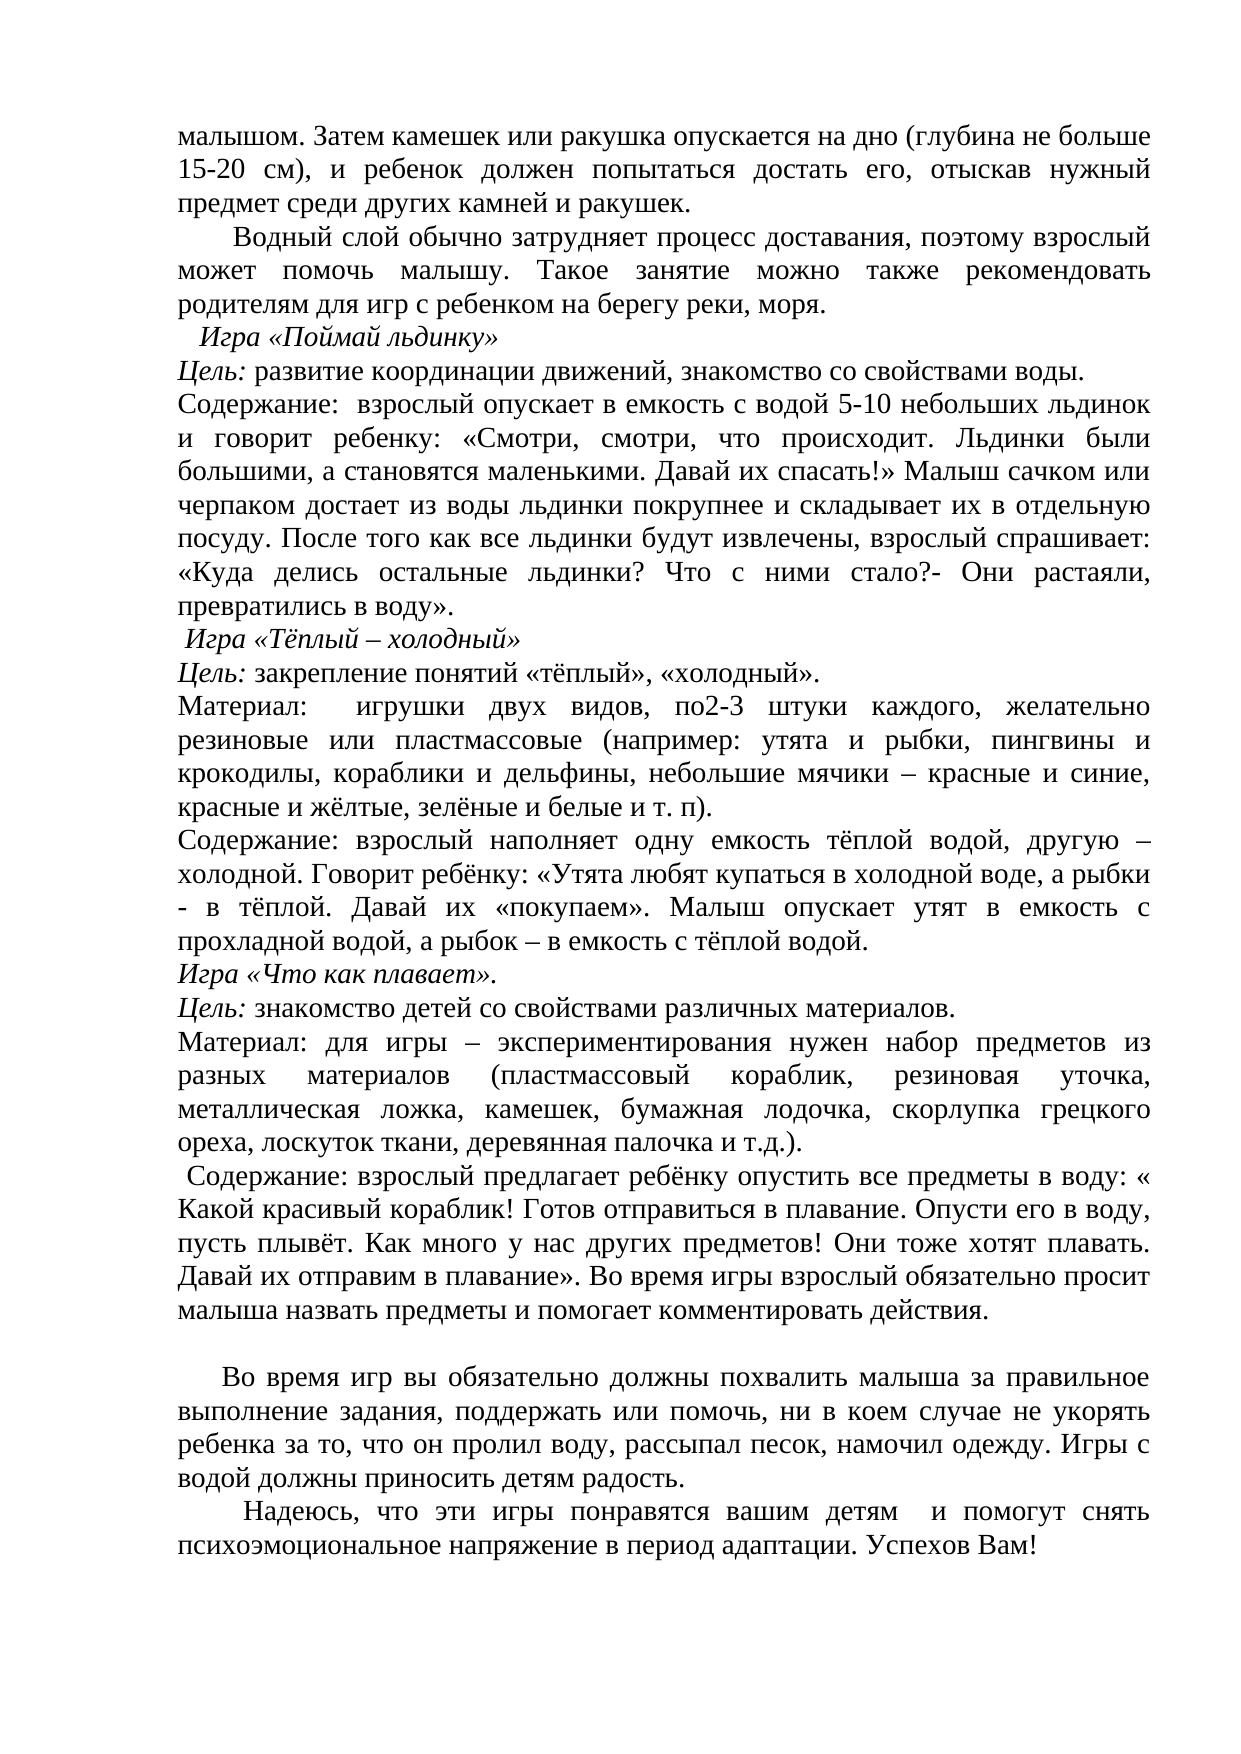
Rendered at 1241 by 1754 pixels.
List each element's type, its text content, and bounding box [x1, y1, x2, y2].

text Игра «Поймай льдинку» [177, 319, 1152, 353]
text Игра «Что как плавает». [177, 957, 1152, 990]
text Водный слой обычно затрудняет процесс доставания, поэтому взрослый может помочь малышу. Такое занятие можно также рекомендовать родителям для игр с ребенком на берегу реки, моря. [177, 219, 1152, 319]
text Надеюсь, что эти игры понравятся вашим детям и помогут снять психоэмоциональное напряжение в период адаптации. Успехов Вам! [177, 1493, 1152, 1560]
text Цель: закрепление понятий «тёплый», «холодный». [177, 655, 1152, 688]
text Содержание: взрослый опускает в емкость с водой 5-10 небольших льдинок и говорит ребенку: «Смотри, смотри, что происходит. Льдинки были большими, а становятся маленькими. Давай их спасать!» Малыш сачком или черпаком достает из воды льдинки покрупнее и складывает их в отдельную посуду. После того как все льдинки будут извлечены, взрослый спрашивает: «Куда делись остальные льдинки? Что с ними стало?- Они растаяли, превратились в воду». [177, 386, 1152, 621]
text Цель: развитие координации движений, знакомство со свойствами воды. [177, 353, 1152, 386]
text Во время игр вы обязательно должны похвалить малыша за правильное выполнение задания, поддержать или помочь, ни в коем случае не укорять ребенка за то, что он пролил воду, рассыпал песок, намочил одежду. Игры с водой должны приносить детям радость. [177, 1359, 1152, 1493]
text Содержание: взрослый наполняет одну емкость тёплой водой, другую – холодной. Говорит ребёнку: «Утята любят купаться в холодной воде, а рыбки - в тёплой. Давай их «покупаем». Малыш опускает утят в емкость с прохладной водой, а рыбок – в емкость с тёплой водой. [177, 822, 1152, 957]
text Материал: для игры – экспериментирования нужен набор предметов из разных материалов (пластмассовый кораблик, резиновая уточка, металлическая ложка, камешек, бумажная лодочка, скорлупка грецкого ореха, лоскуток ткани, деревянная палочка и т.д.). [177, 1024, 1152, 1158]
text Цель: знакомство детей со свойствами различных материалов. [177, 990, 1152, 1024]
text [177, 118, 1152, 219]
text Содержание: взрослый предлагает ребёнку опустить все предметы в воду: « Какой красивый кораблик! Готов отправиться в плавание. Опусти его в воду, пусть плывёт. Как много у нас других предметов! Они тоже хотят плавать. Давай их отправим в плавание». Во время игры взрослый обязательно просит малыша назвать предметы и помогает комментировать действия. [177, 1158, 1152, 1326]
text Игра «Тёплый – холодный» [177, 621, 1152, 655]
text Материал: игрушки двух видов, по2-3 штуки каждого, желательно резиновые или пластмассовые (например: утята и рыбки, пингвины и крокодилы, кораблики и дельфины, небольшие мячики – красные и синие, красные и жёлтые, зелёные и белые и т. п). [177, 688, 1152, 822]
